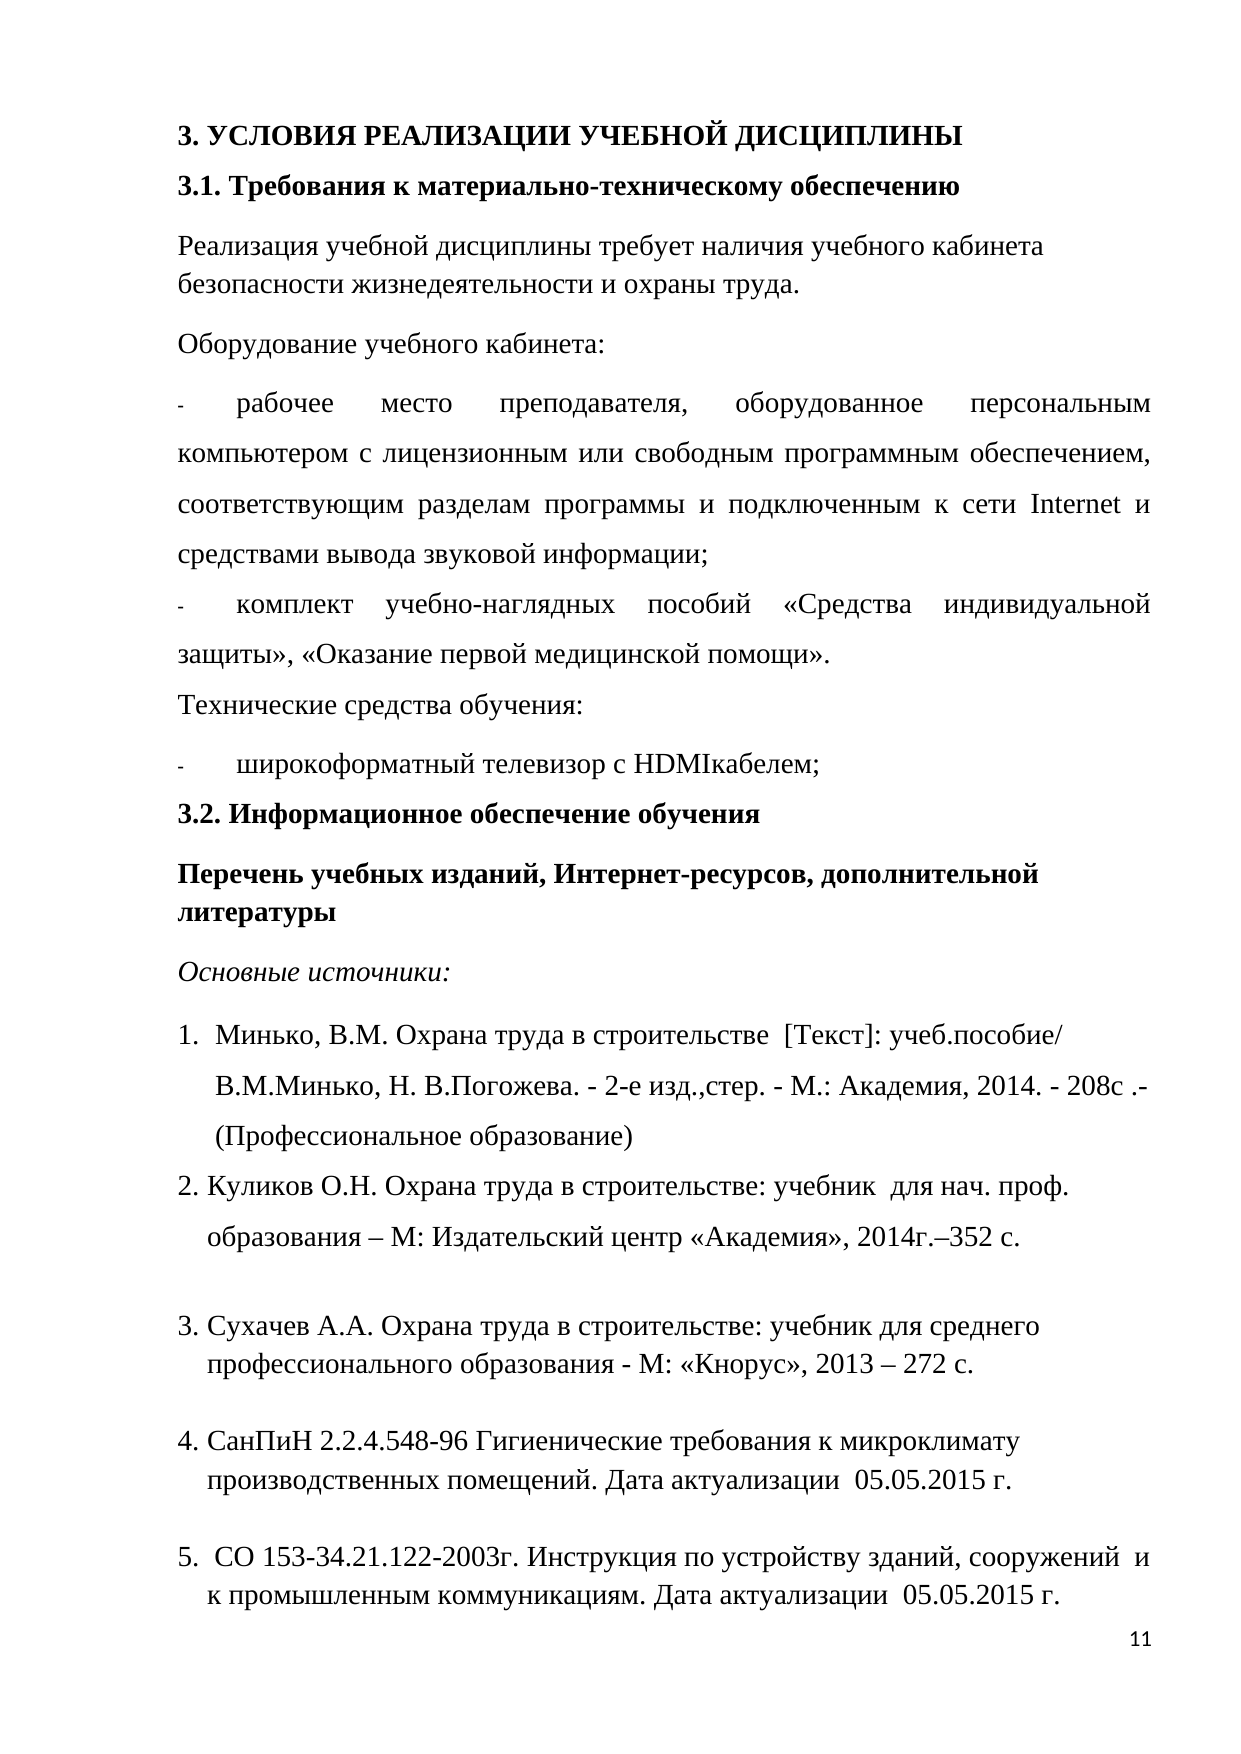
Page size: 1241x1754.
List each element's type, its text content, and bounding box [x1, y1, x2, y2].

text Основные источники: [177, 954, 1152, 987]
text Перечень учебных изданий, Интернет-ресурсов, дополнительной литературы [177, 856, 1152, 928]
list Куликов О.Н. Охрана труда в строительстве: учебник для нач. проф. образования – М: Издательский центр «Академия», 2014г.–352 с. [177, 1168, 1152, 1252]
list Минько, В.М. Охрана труда в строительстве [Текст]: учеб.пособие/ В.М.Минько, Н. В.Погожева. - 2-е изд.,стер. - М.: Академия, 2014. - 208с .-(Профессиональное образование) [177, 1017, 1152, 1152]
text Оборудование учебного кабинета: [177, 326, 1152, 359]
list рабочее место преподавателя, оборудованное персональным компьютером с лицензионным или свободным программным обеспечением, соответствующим разделам программы и подключенным к сети Internet и средствами вывода звуковой информации; [177, 385, 1152, 569]
list СанПиН 2.2.4.548-96 Гигиенические требования к микроклимату производственных помещений. Дата актуализации 05.05.2015 г. [177, 1423, 1152, 1495]
text 3.2. Информационное обеспечение обучения [177, 797, 1152, 830]
text Реализация учебной дисциплины требует наличия учебного кабинета безопасности жизнедеятельности и охраны труда. [177, 228, 1152, 300]
text Технические средства обучения: [177, 687, 1152, 721]
text 3.1. Требования к материально-техническому обеспечению [177, 168, 1152, 202]
list СО 153-34.21.122-2003г. Инструкция по устройству зданий, сооружений и к промышленным коммуникациям. Дата актуализации 05.05.2015 г. [177, 1539, 1152, 1611]
subtitle 3. условия реализации УЧЕБНОЙ дисциплины [177, 118, 1152, 152]
list широкоформатный телевизор с HDMIкабелем; [177, 746, 1152, 780]
list Сухачев А.А. Охрана труда в строительстве: учебник для среднего профессионального образования - М: «Кнорус», 2013 – 272 с. [177, 1308, 1152, 1380]
list комплект учебно-наглядных пособий «Средства индивидуальной защиты», «Оказание первой медицинской помощи». [177, 586, 1152, 670]
